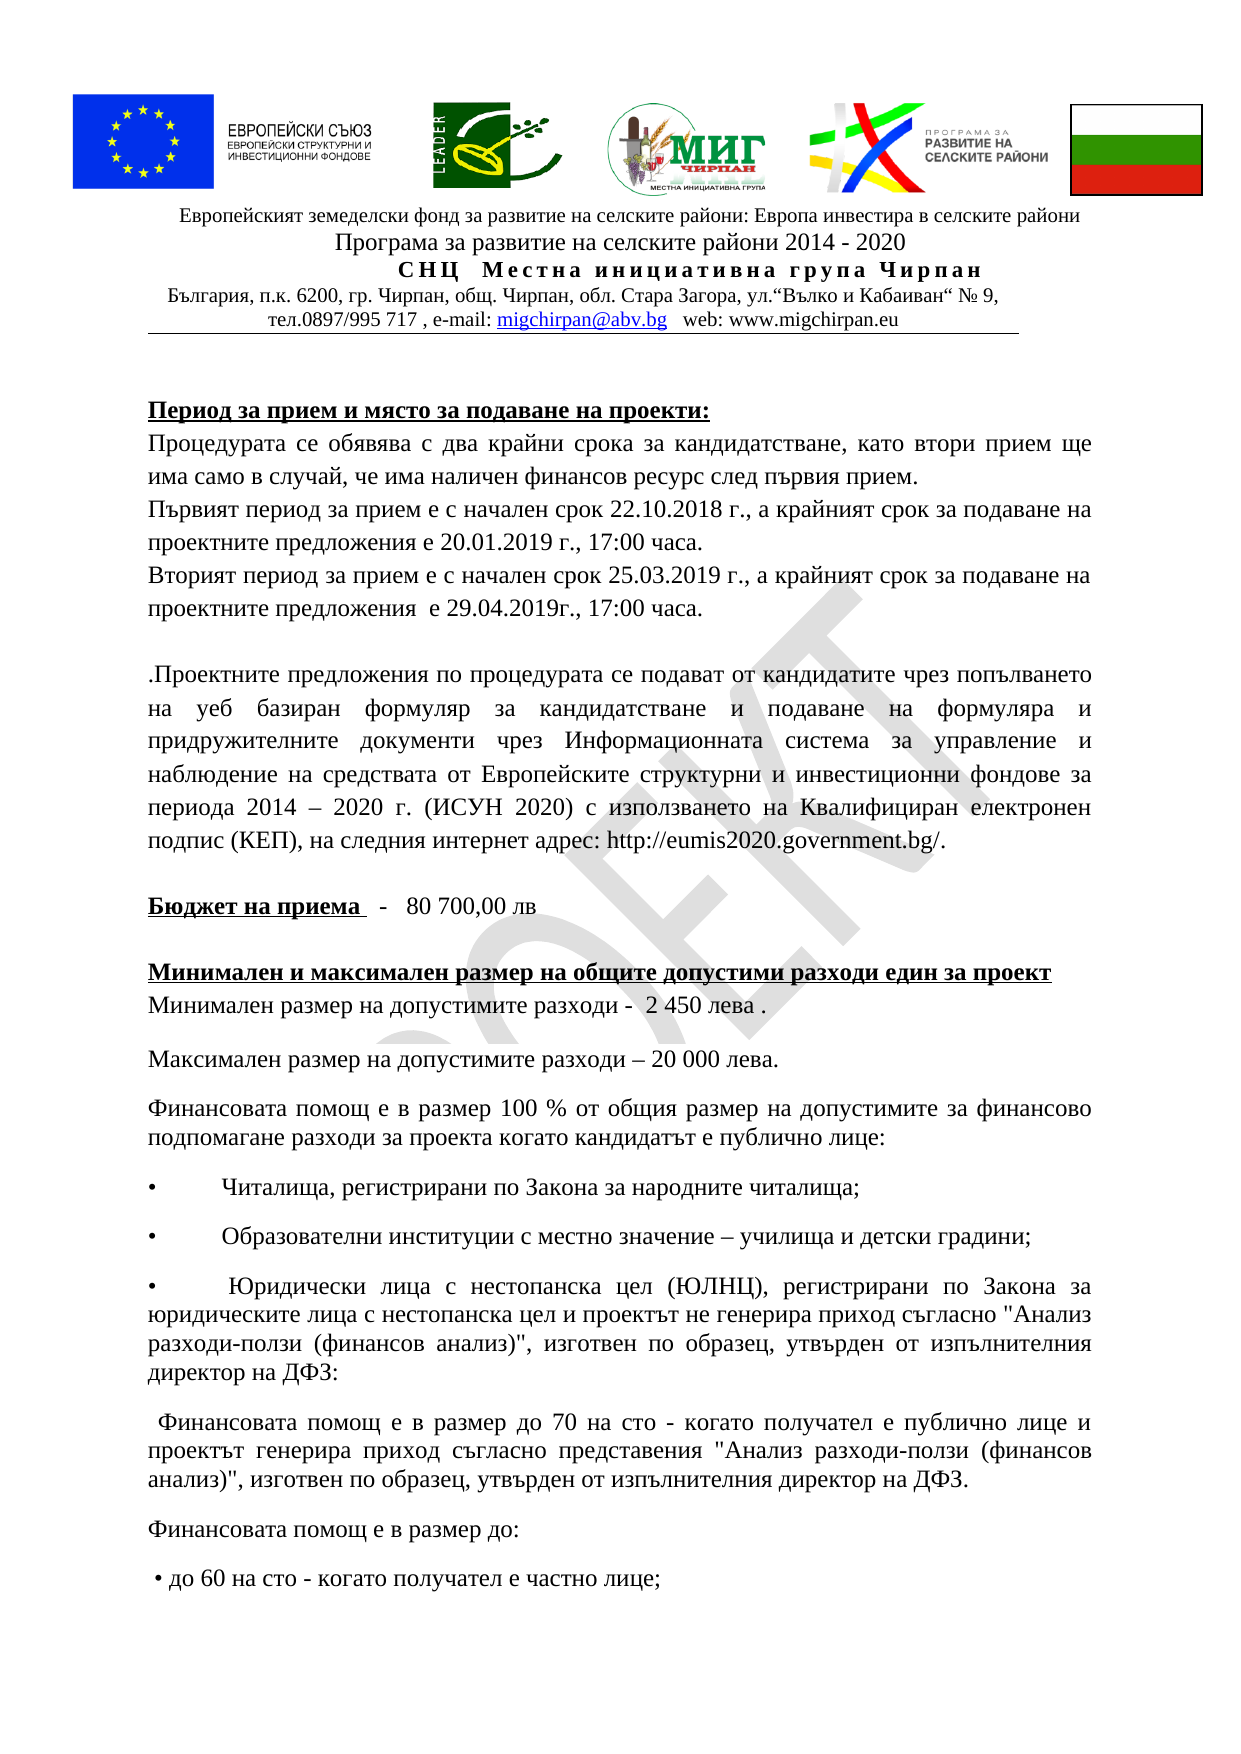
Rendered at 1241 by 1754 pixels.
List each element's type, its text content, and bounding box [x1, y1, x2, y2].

text Минимален размер на допустимите разходи - 2 450 лева . [148, 990, 1093, 1018]
text • Читалища, регистрирани по Закона за народните читалища; [148, 1172, 1093, 1200]
picture [59, 79, 405, 199]
text Финансовата помощ е в размер 100 % от общия размер на допустимите за финансово подпомагане разходи за проекта когато кандидатът е публично лице: [148, 1093, 1093, 1151]
picture [607, 103, 766, 196]
text Процедурата се обявява с два крайни срока за кандидатстване, като втори прием ще има само в случай, че има наличен финансов ресурс след първия прием. [148, 428, 1093, 490]
text Бюджет на приема - 80 700,00 лв [148, 891, 1093, 919]
picture [433, 102, 566, 188]
text Първият период за прием е с начален срок 22.10.2018 г., а крайният срок за подаване на проектните предложения е 20.01.2019 г., 17:00 часа. [148, 494, 1093, 556]
text Финансовата помощ е в размер до: [148, 1514, 1093, 1542]
text Минимален и максимален размер на общите допустими разходи един за проект [148, 957, 1093, 986]
text Вторият период за прием е с начален срок 25.03.2019 г., а крайният срок за подаване на проектните предложения е 29.04.2019г., 17:00 часа. [148, 561, 1093, 622]
text Финансовата помощ е в размер до 70 на сто - когато получател е публично лице и проектът генерира приход съгласно представения "Анализ разходи-ползи (финансов анализ)", изготвен по образец, утвърден от изпълнителния директор на ДФЗ. [148, 1407, 1093, 1493]
text .Проектните предложения по процедурата се подават от кандидатите чрез попълването на уеб базиран формуляр за кандидатстване и подаване на формуляра и придружителните документи чрез Информационната система за управление и наблюдение на средствата от Европейските структурни и инвестиционни фондове за периода 2014 – 2020 г. (ИСУН 2020) с използването на Квалифициран електронен подпис (КЕП), на следния интернет адрес: http://eumis2020.government.bg/. [148, 659, 1093, 853]
picture [795, 95, 1058, 199]
text • до 60 на сто - когато получател е частно лице; [148, 1563, 1093, 1592]
text Максимален размер на допустимите разходи – 20 000 лева. [148, 1044, 1093, 1072]
text • Юридически лица с нестопанска цел (ЮЛНЦ), регистрирани по Закона за юридическите лица с нестопанска цел и проектът не генерира приход съгласно "Анализ разходи-ползи (финансов анализ)", изготвен по образец, утвърден от изпълнителния директор на ДФЗ: [148, 1271, 1093, 1386]
text Период за прием и място за подаване на проекти: [148, 395, 1093, 424]
text • Образователни институции с местно значение – училища и детски градини; [148, 1221, 1093, 1250]
